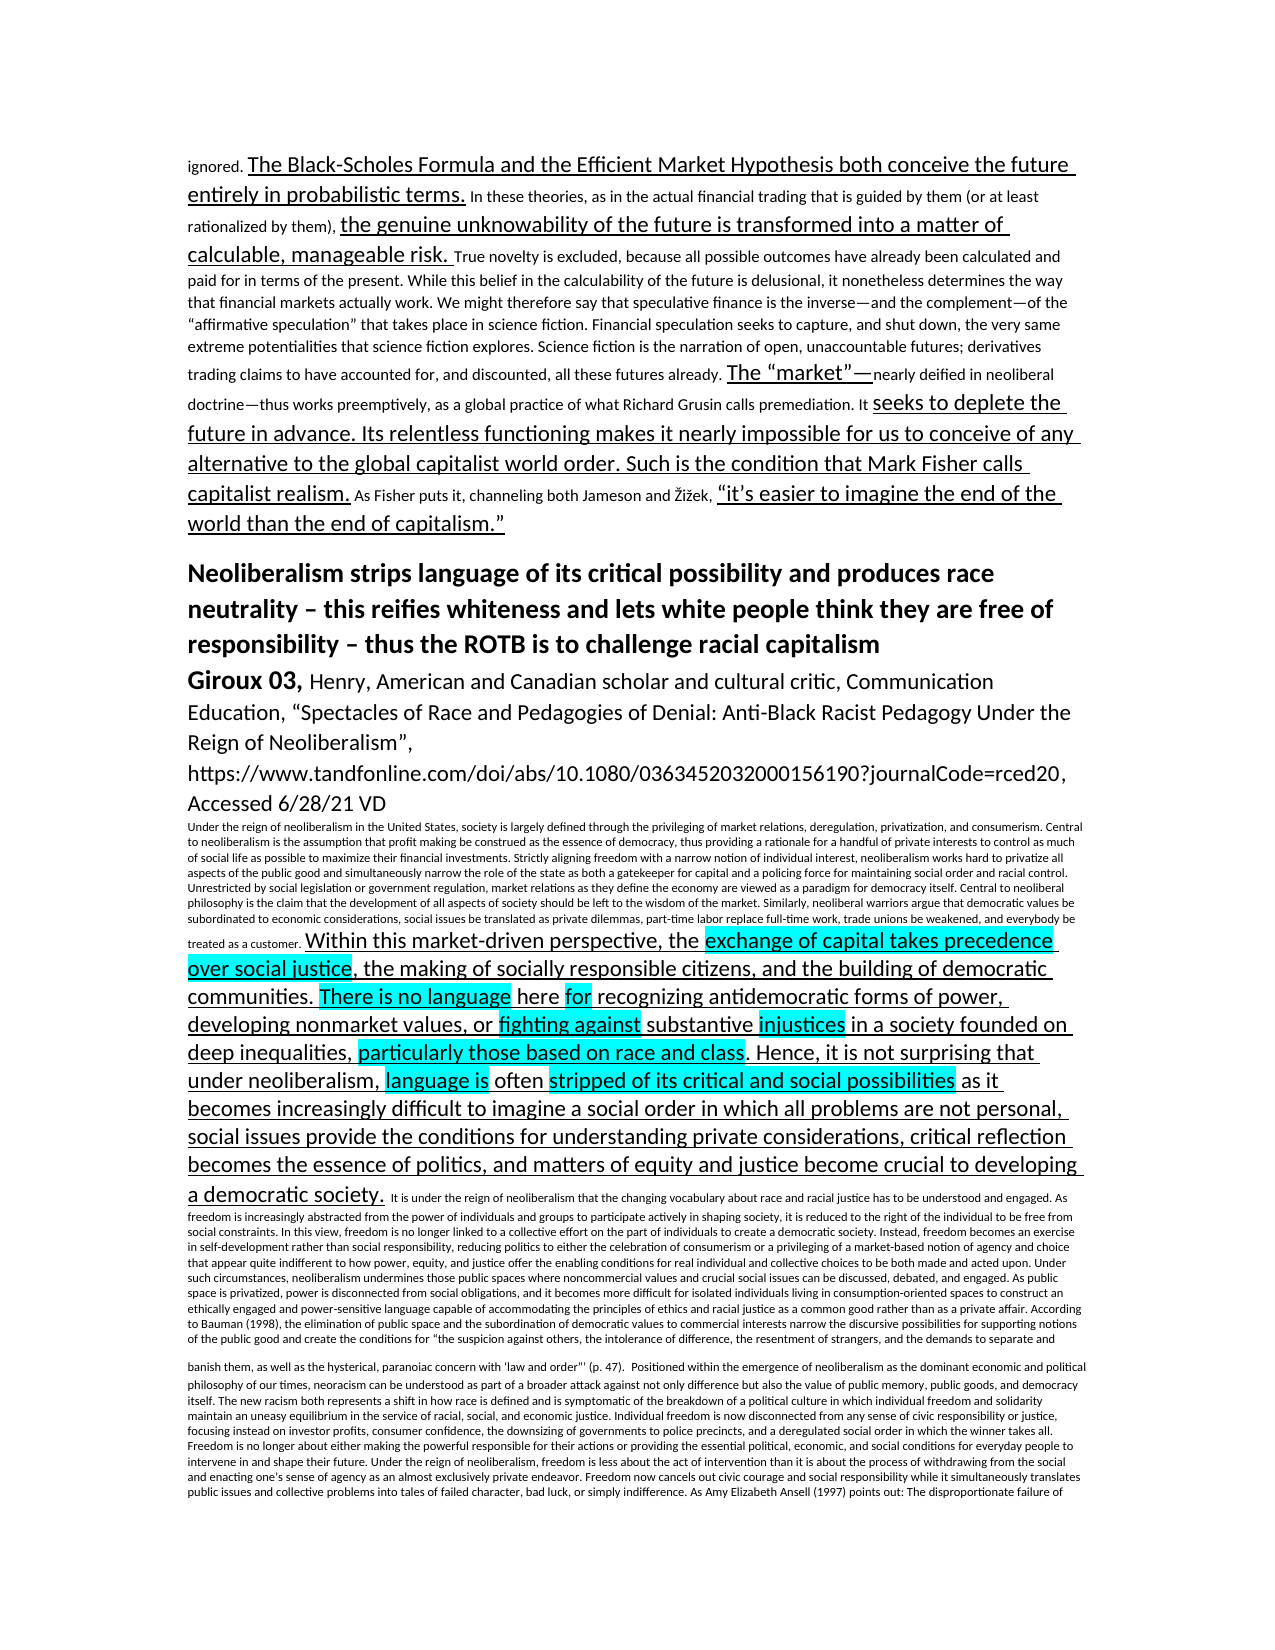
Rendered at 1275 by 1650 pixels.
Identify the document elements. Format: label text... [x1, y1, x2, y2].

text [187, 819, 1087, 1500]
text Giroux 03, Henry, American and Canadian scholar and cultural critic, Communication Education, “Spectacles of Race and Pedagogies of Denial: Anti-Black Racist Pedagogy Under the Reign of Neoliberalism”, https://www.tandfonline.com/doi/abs/10.1080/0363452032000156190?journalCode=rced20, Accessed 6/28/21 VD [187, 663, 1087, 817]
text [187, 150, 1087, 537]
subtitle Neoliberalism strips language of its critical possibility and produces race neutrality – this reifies whiteness and lets white people think they are free of responsibility – thus the ROTB is to challenge racial capitalism [187, 556, 1087, 661]
